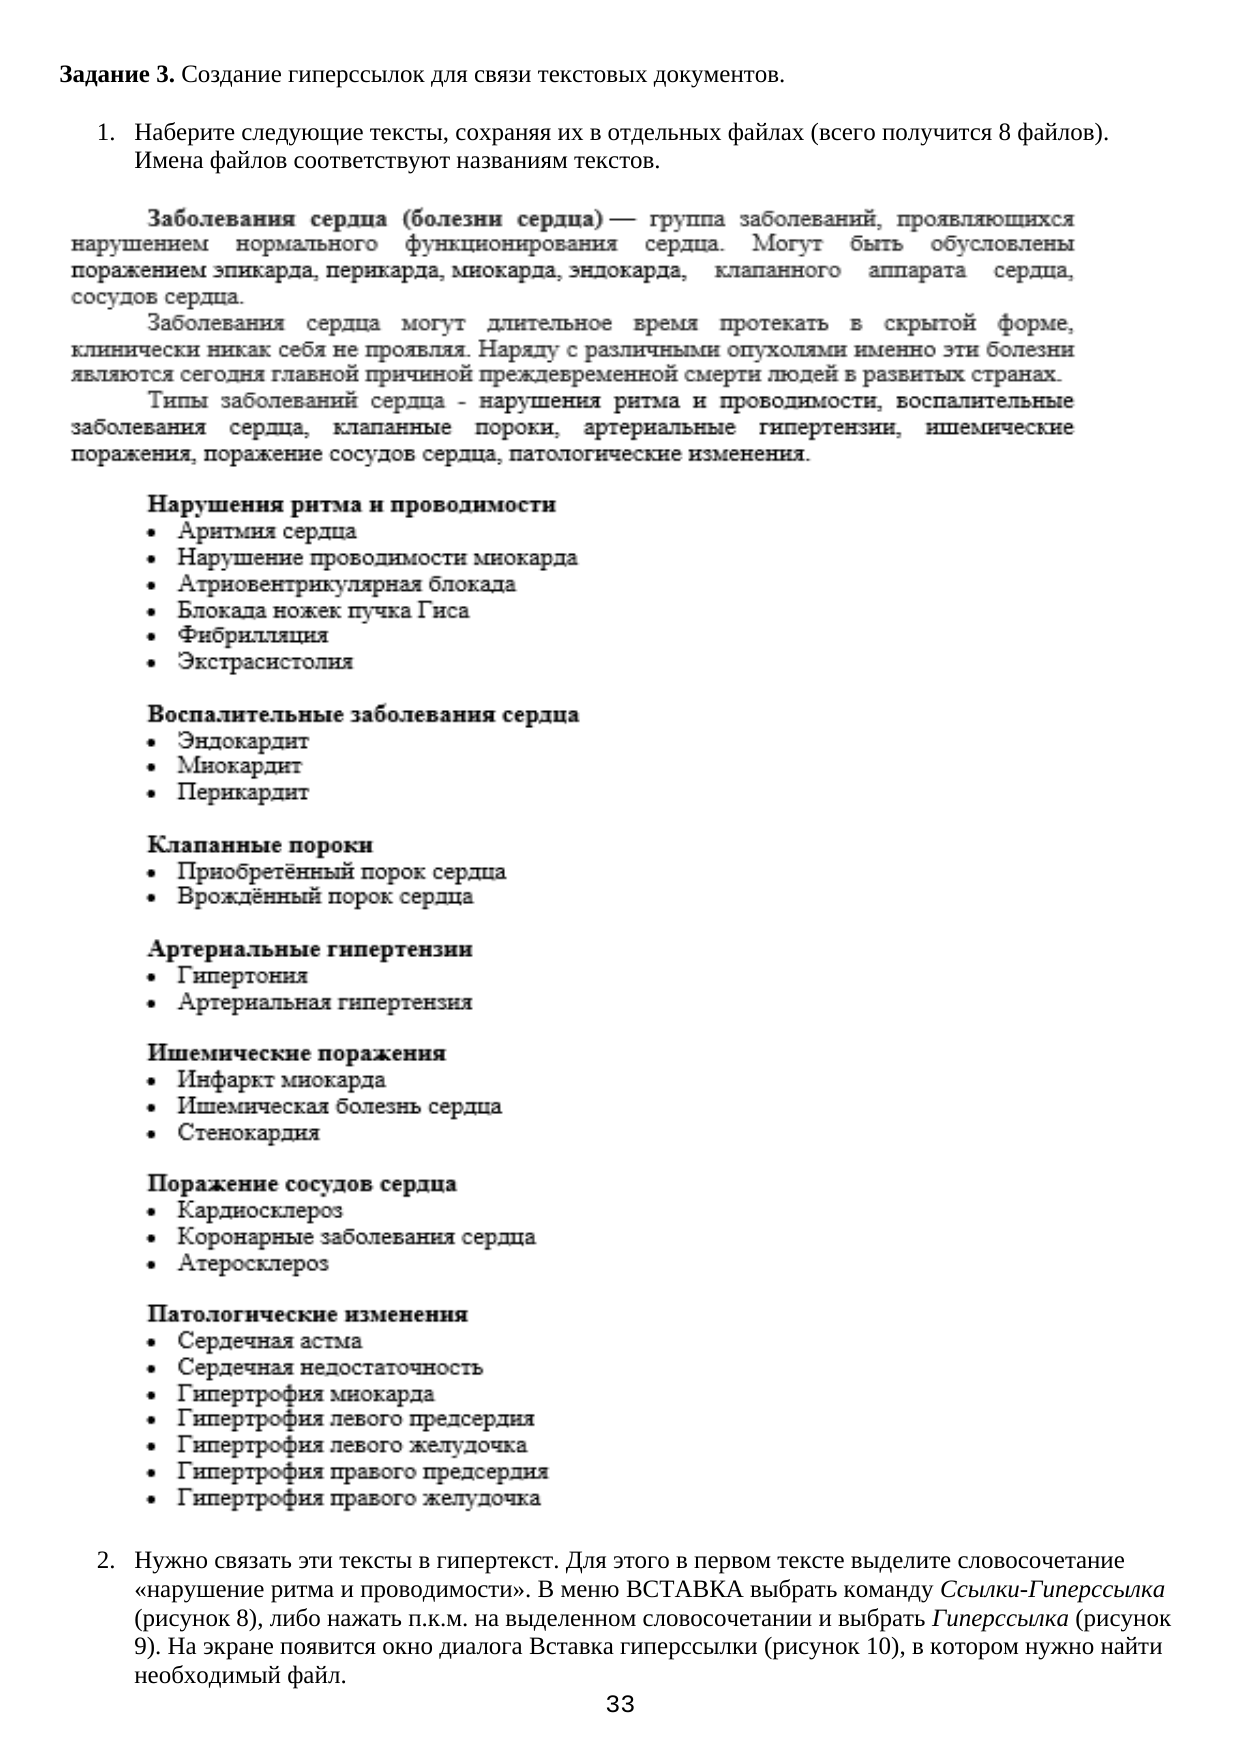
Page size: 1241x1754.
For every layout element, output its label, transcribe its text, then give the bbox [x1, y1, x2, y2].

text Задание 3. Создание гиперссылок для связи текстовых документов. [59, 59, 1181, 88]
list Наберите следующие тексты, сохраняя их в отдельных файлах (всего получится 8 файлов). Имена файлов соответствуют названиям текстов. [97, 117, 1181, 174]
picture [59, 202, 1086, 1517]
list Нужно связать эти тексты в гипертекст. Для этого в первом тексте выделите словосочетание «нарушение ритма и проводимости». В меню ВСТАВКА выбрать команду Ссылки-Гиперссылка (рисунок 8), либо нажать п.к.м. на выделенном словосочетании и выбрать Гиперссылка (рисунок 9). На экране появится окно диалога Вставка гиперссылки (рисунок 10), в котором нужно найти необходимый файл. [97, 1545, 1181, 1689]
